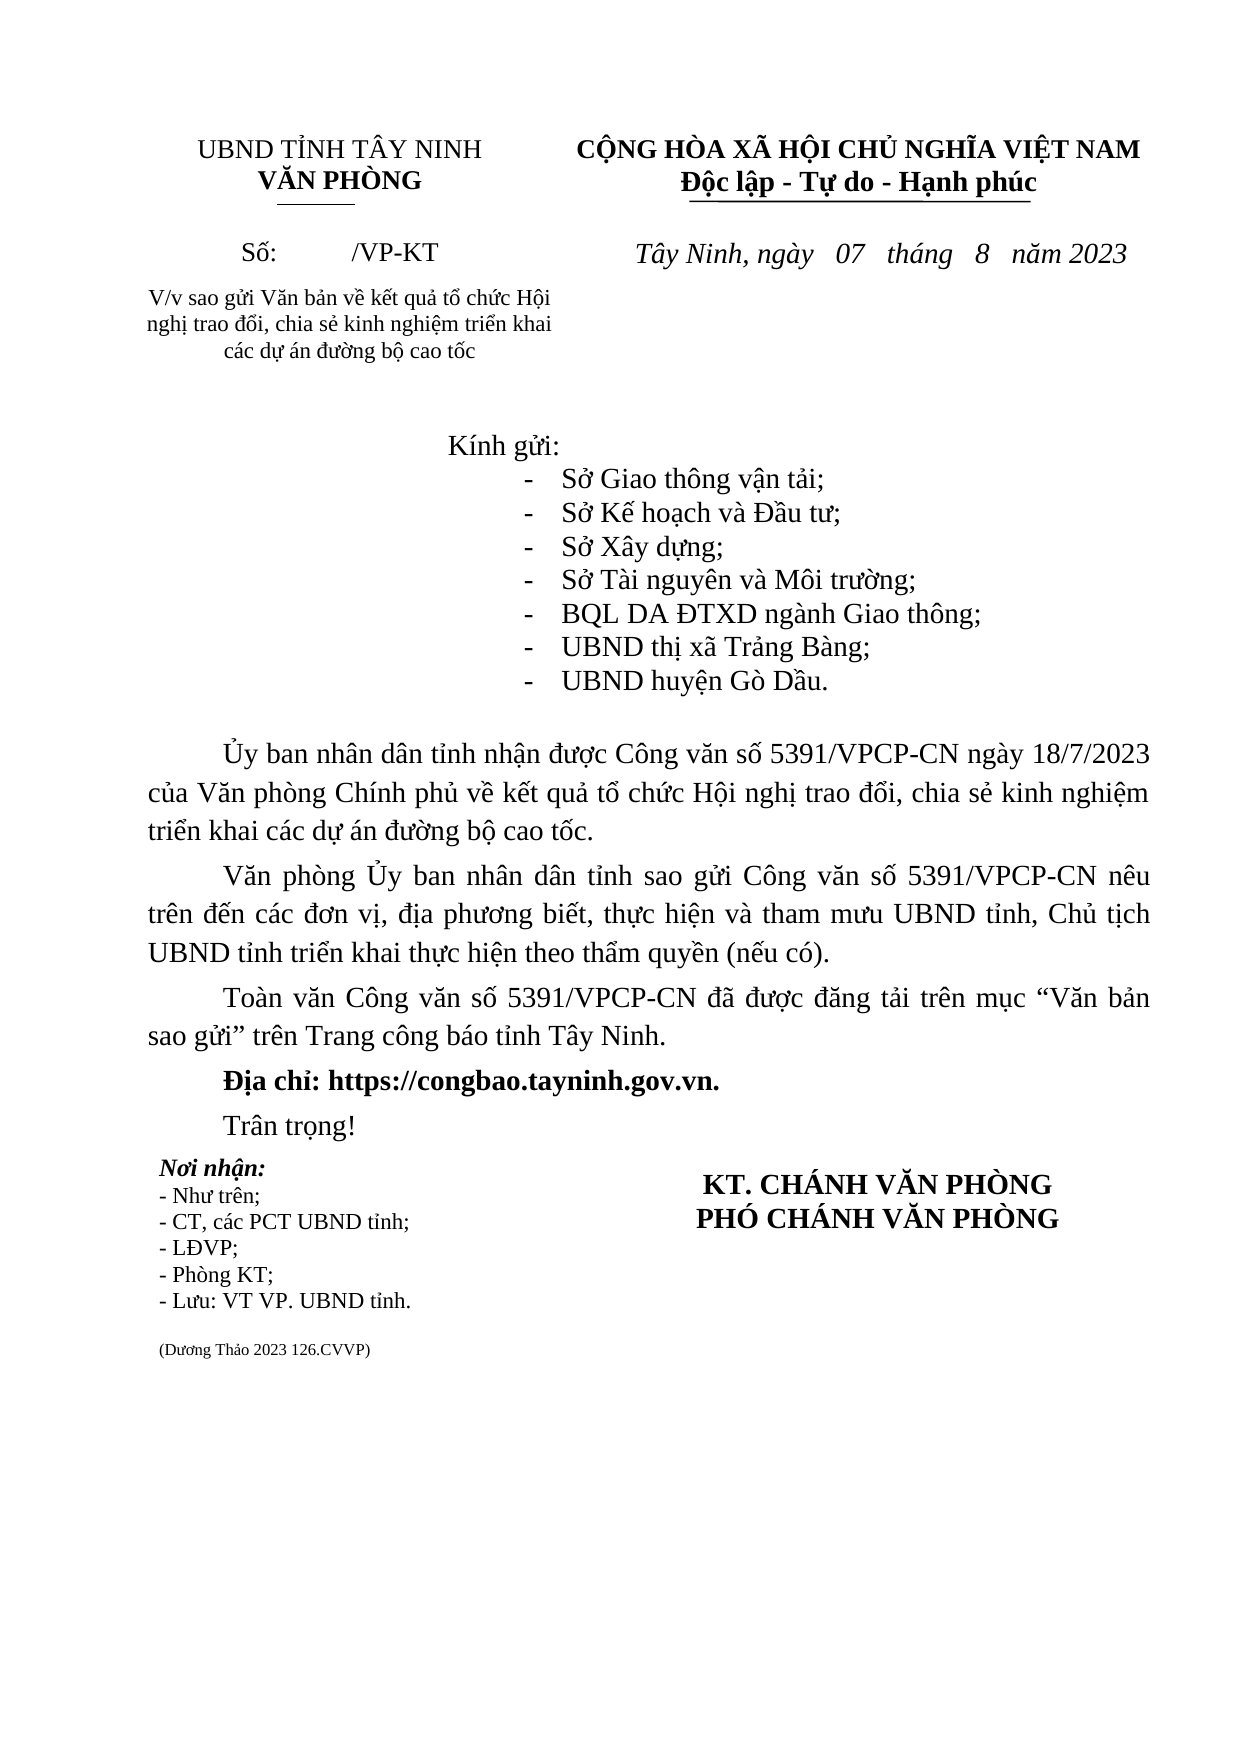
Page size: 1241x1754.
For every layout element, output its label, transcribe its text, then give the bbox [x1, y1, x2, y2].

table_header Nơi nhận: - Như trên; - CT, các PCT UBND tỉnh; - LĐVP; - Phòng KT; - Lưu: VT VP. UBND tỉnh. (Dương Thảo 2023 126.CVVP) [148, 1153, 609, 1359]
text Ủy ban nhân dân tỉnh nhận được Công văn số 5391/VPCP-CN ngày 18/7/2023 của Văn phòng Chính phủ về kết quả tổ chức Hội nghị trao đổi, chia sẻ kinh nghiệm triển khai các dự án đường bộ cao tốc. [148, 736, 1151, 847]
table_cell Số: /VP-KT [148, 224, 532, 270]
table_header CỘNG HÒA XÃ HỘI CHỦ NGHĨA VIỆT NAM Độc lập - Tự do - Hạnh phúc [532, 133, 1233, 224]
list Sở Tài nguyên và Môi trường; [524, 562, 1163, 596]
list BQL DA ĐTXD ngành Giao thông; [524, 596, 1163, 629]
text Kính gửi: [373, 428, 1163, 462]
list Sở Giao thông vận tải; [524, 462, 1163, 495]
table_cell Tây Ninh, ngày 07 tháng 8 năm 2023 [532, 224, 1233, 270]
text Toàn văn Công văn số 5391/VPCP-CN đã được đăng tải trên mục “Văn bản sao gửi” trên Trang công báo tỉnh Tây Ninh. [148, 980, 1151, 1052]
list UBND thị xã Trảng Bàng; [524, 629, 1163, 663]
list Sở Xây dựng; [524, 529, 1163, 562]
list Sở Kế hoạch và Đầu tư; [524, 495, 1163, 529]
text Trân trọng! [148, 1108, 1151, 1142]
text Địa chỉ: https://congbao.tayninh.gov.vn. [148, 1063, 1151, 1097]
table_header UBND TỈNH TÂY NINH VĂN PHÒNG [148, 133, 532, 224]
list UBND huyện Gò Dầu. [524, 663, 1163, 696]
text Văn phòng Ủy ban nhân dân tỉnh sao gửi Công văn số 5391/VPCP-CN nêu trên đến các đơn vị, địa phương biết, thực hiện và tham mưu UBND tỉnh, Chủ tịch UBND tỉnh triển khai thực hiện theo thẩm quyền (nếu có). [148, 858, 1151, 969]
table_header KT. CHÁNH VĂN PHÒNG PHÓ CHÁNH VĂN PHÒNG [609, 1153, 1146, 1359]
